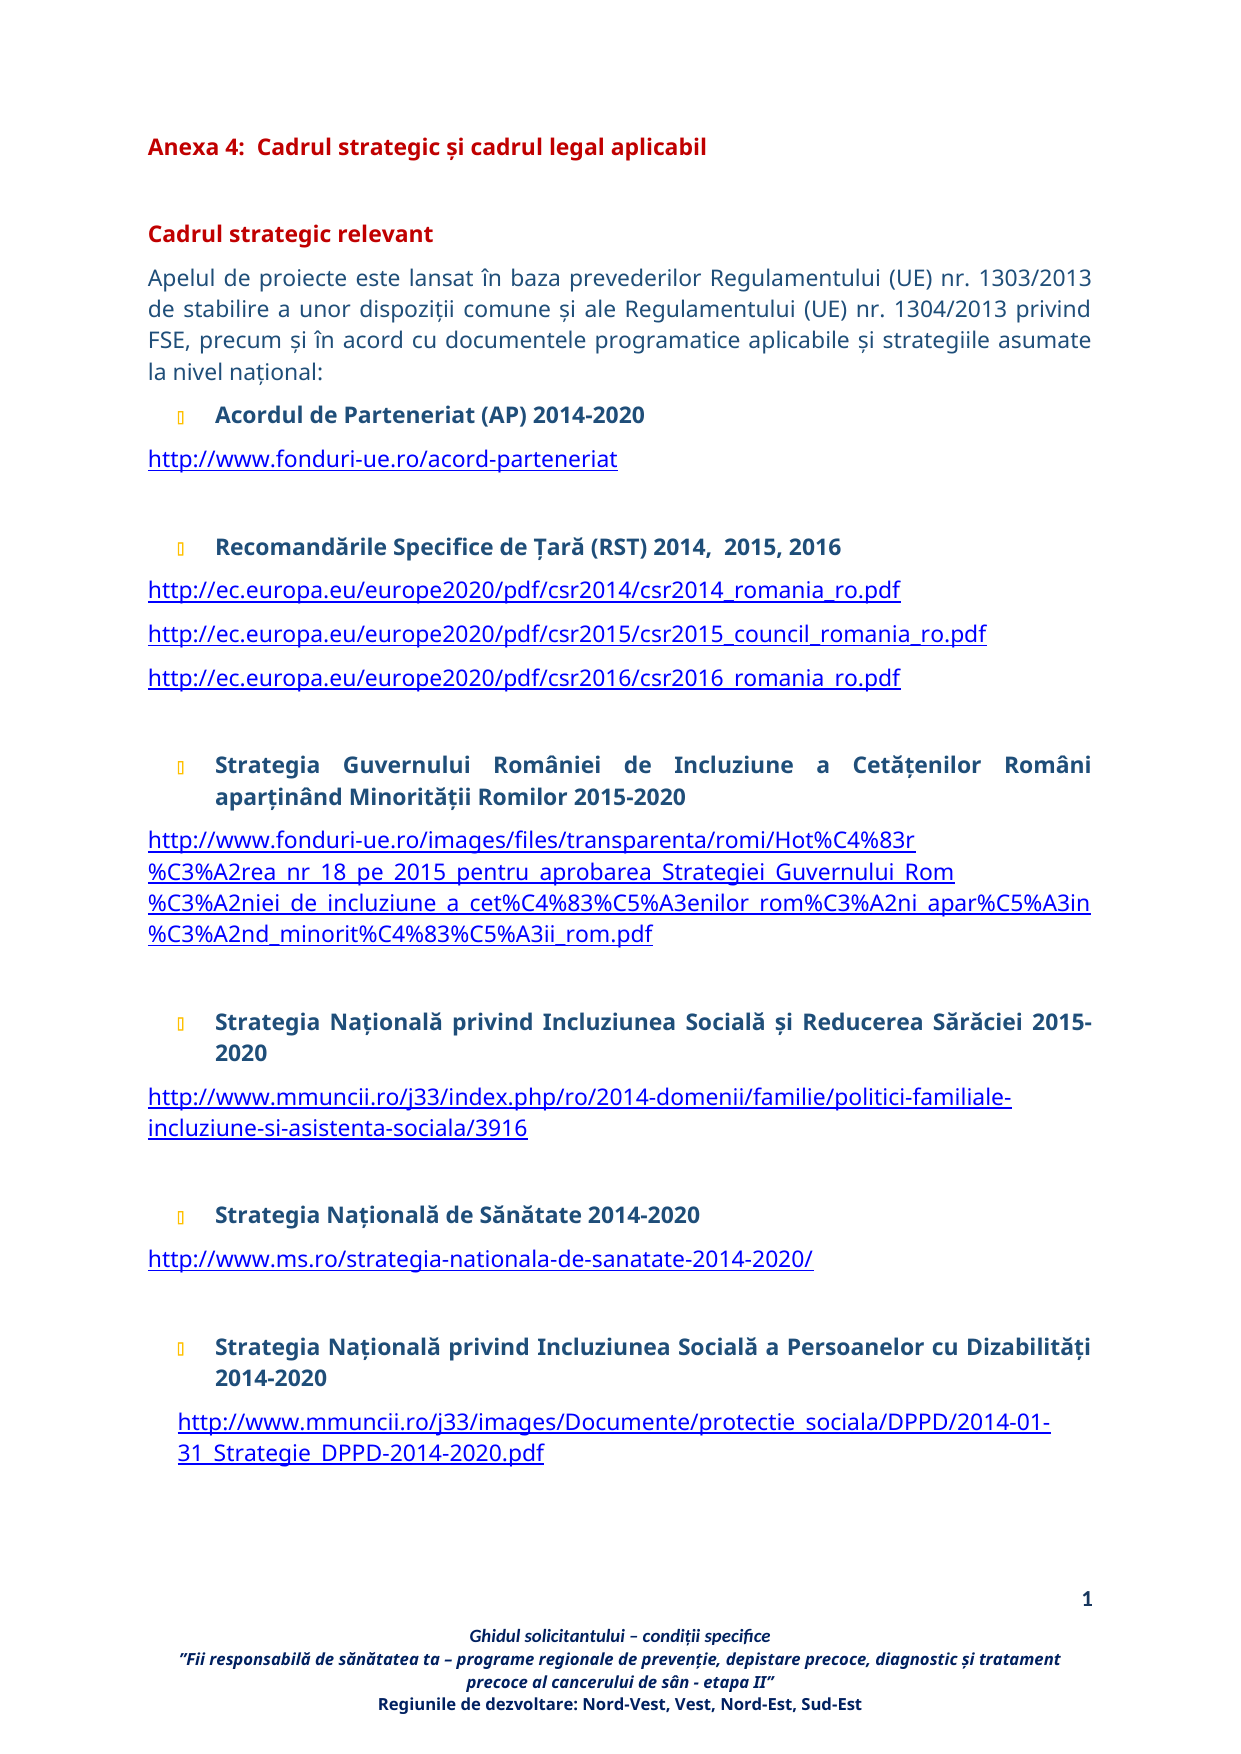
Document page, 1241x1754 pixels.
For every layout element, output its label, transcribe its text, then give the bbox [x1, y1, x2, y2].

text Cadrul strategic relevant [148, 218, 1093, 249]
text Apelul de proiecte este lansat în baza prevederilor Regulamentului (UE) nr. 1303/2013 de stabilire a unor dispoziții comune și ale Regulamentului (UE) nr. 1304/2013 privind FSE, precum și în acord cu documentele programatice aplicabile și strategiile asumate la nivel național: [148, 262, 1093, 387]
text http://www.fonduri-ue.ro/acord-parteneriat [148, 443, 1093, 474]
list Acordul de Parteneriat (AP) 2014-2020 [177, 399, 1093, 431]
text http://ec.europa.eu/europe2020/pdf/csr2015/csr2015_council_romania_ro.pdf [148, 618, 1093, 649]
text http://www.ms.ro/strategia-nationala-de-sanatate-2014-2020/ [148, 1243, 1093, 1274]
subtitle Anexa 4: Cadrul strategic și cadrul legal aplicabil [148, 131, 1093, 162]
list Strategia Guvernului României de Incluziune a Cetățenilor Români aparținând Minorității Romilor 2015-2020 [177, 749, 1093, 812]
text http://www.mmuncii.ro/j33/images/Documente/protectie_sociala/DPPD/2014-01-31_Strategie_DPPD-2014-2020.pdf [177, 1406, 1093, 1468]
list Recomandările Specifice de Țară (RST) 2014, 2015, 2016 [177, 531, 1093, 562]
text http://www.fonduri-ue.ro/images/files/transparenta/romi/Hot%C4%83r%C3%A2rea_nr_18_pe_2015_pentru_aprobarea_Strategiei_Guvernului_Rom%C3%A2niei_de_incluziune_a_cet%C4%83%C5%A3enilor_rom%C3%A2ni_apar%C5%A3in%C3%A2nd_minorit%C4%83%C5%A3ii_rom.pdf [148, 824, 1093, 949]
list Strategia Națională de Sănătate 2014-2020 [177, 1199, 1093, 1231]
text http://ec.europa.eu/europe2020/pdf/csr2014/csr2014_romania_ro.pdf [148, 574, 1093, 606]
text http://ec.europa.eu/europe2020/pdf/csr2016/csr2016_romania_ro.pdf [148, 662, 1093, 693]
list Strategia Națională privind Incluziunea Socială a Persoanelor cu Dizabilități 2014-2020 [177, 1331, 1093, 1393]
text http://www.mmuncii.ro/j33/index.php/ro/2014-domenii/familie/politici-familiale-incluziune-si-asistenta-sociala/3916 [148, 1081, 1093, 1143]
list Strategia Națională privind Incluziunea Socială și Reducerea Sărăciei 2015-2020 [177, 1006, 1093, 1068]
